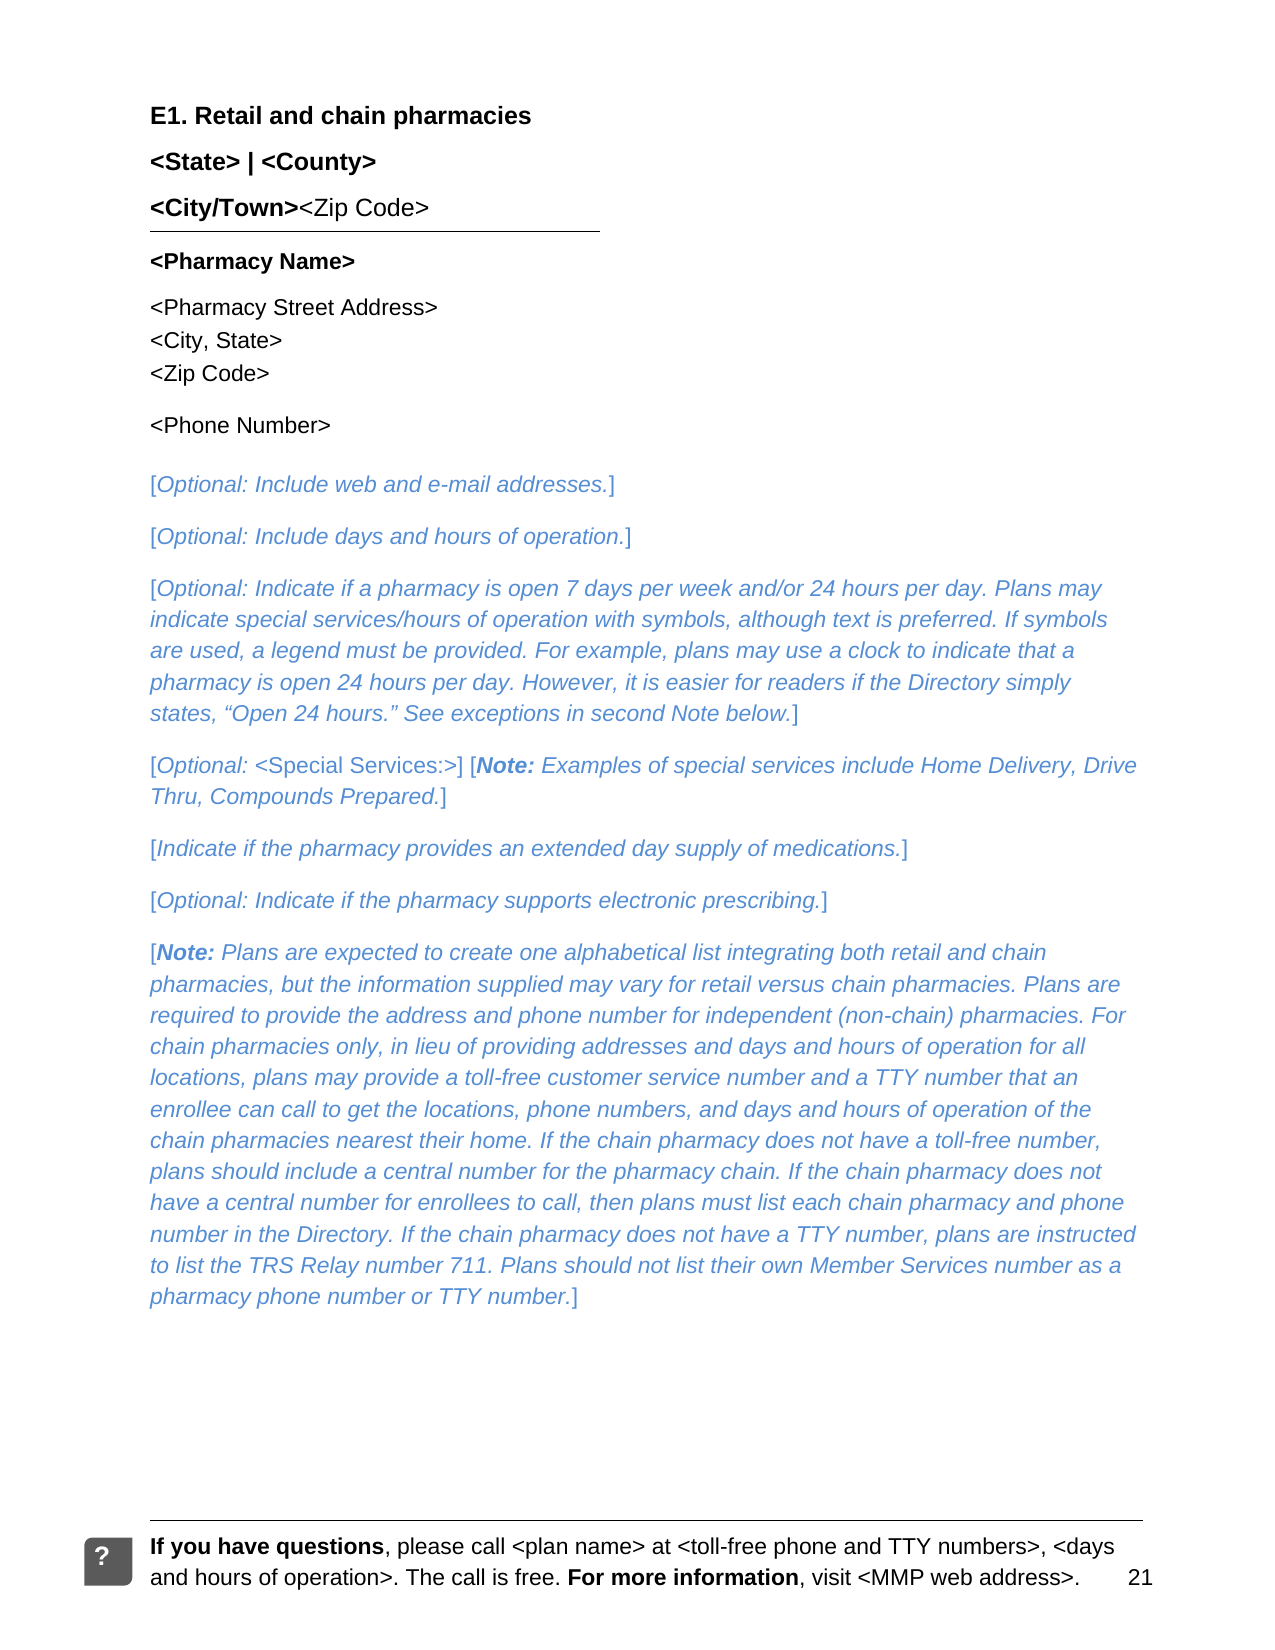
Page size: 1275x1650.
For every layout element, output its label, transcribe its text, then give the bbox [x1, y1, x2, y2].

text <City/Town><Zip Code> [150, 189, 600, 231]
text [Optional: Indicate if the pharmacy supports electronic prescribing.] [150, 884, 1143, 915]
text [Note: Plans are expected to create one alphabetical list integrating both retail and chain pharmacies, but the information supplied may vary for retail versus chain pharmacies. Plans are required to provide the address and phone number for independent (non-chain) pharmacies. For chain pharmacies only, in lieu of providing addresses and days and hours of operation for all locations, plans may provide a toll-free customer service number and a TTY number that an enrollee can call to get the locations, phone numbers, and days and hours of operation of the chain pharmacies nearest their home. If the chain pharmacy does not have a toll-free number, plans should include a central number for the pharmacy chain. If the chain pharmacy does not have a central number for enrollees to call, then plans must list each chain pharmacy and phone number in the Directory. If the chain pharmacy does not have a TTY number, plans are instructed to list the TRS Relay number 711. Plans should not list their own Member Services number as a pharmacy phone number or TTY number.] [150, 936, 1143, 1311]
text <Pharmacy Name> [150, 245, 1143, 276]
text [Optional: Include days and hours of operation.] [150, 519, 1143, 550]
text <Phone Number> [150, 407, 1143, 441]
text <Pharmacy Street Address> <City, State> <Zip Code> [150, 288, 1143, 388]
text [Indicate if the pharmacy provides an extended day supply of medications.] [150, 832, 1143, 863]
text [Optional: Indicate if a pharmacy is open 7 days per week and/or 24 hours per day. Plans may indicate special services/hours of operation with symbols, although text is preferred. If symbols are used, a legend must be provided. For example, plans may use a clock to indicate that a pharmacy is open 24 hours per day. However, it is easier for readers if the Directory simply states, “Open 24 hours.” See exceptions in second Note below.] [150, 571, 1143, 727]
text <State> | <County> [150, 144, 1143, 177]
text [Optional: Include web and e-mail addresses.] [150, 467, 1143, 498]
text [Optional: <Special Services:>] [Note: Examples of special services include Home Delivery, Drive Thru, Compounds Prepared.] [150, 748, 1143, 811]
subtitle E1. Retail and chain pharmacies [150, 98, 1068, 131]
